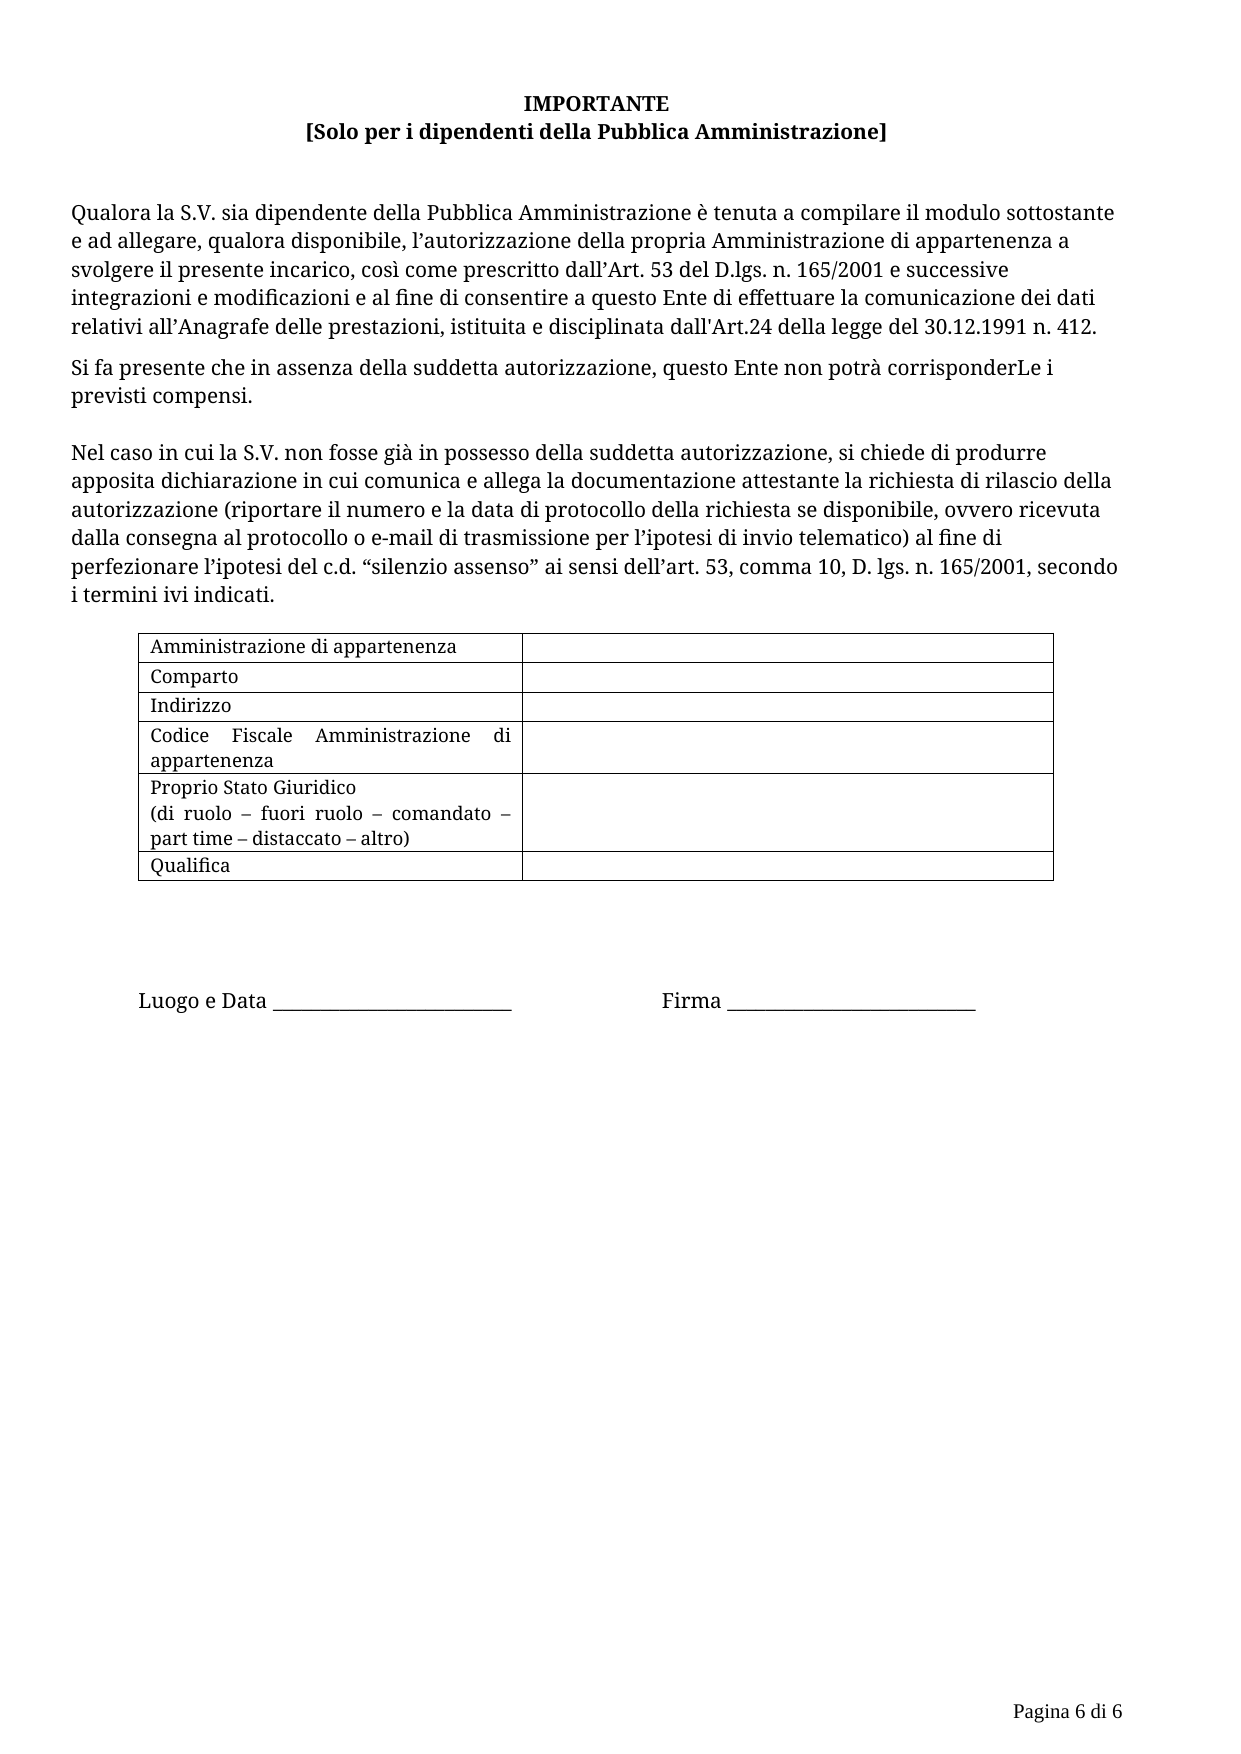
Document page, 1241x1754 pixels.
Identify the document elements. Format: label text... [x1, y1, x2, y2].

table_cell [523, 852, 1053, 880]
table_cell Indirizzo [139, 693, 522, 721]
table_cell Comparto [139, 663, 522, 692]
table_cell Qualifica [139, 852, 522, 880]
table_cell Proprio Stato Giuridico (di ruolo – fuori ruolo – comandato – part time – distaccato – altro) [139, 774, 522, 851]
text Si fa presente che in assenza della suddetta autorizzazione, questo Ente non potrà corrisponderLe i previsti compensi. [71, 353, 1122, 409]
table_header [523, 634, 1053, 662]
text Luogo e Data _________________________ Firma __________________________ [138, 986, 1122, 1015]
text Nel caso in cui la S.V. non fosse già in possesso della suddetta autorizzazione, si chiede di produrre apposita dichiarazione in cui comunica e allega la documentazione attestante la richiesta di rilascio della autorizzazione (riportare il numero e la data di protocollo della richiesta se disponibile, ovvero ricevuta dalla consegna al protocollo o e-mail di trasmissione per l’ipotesi di invio telematico) al fine di perfezionare l’ipotesi del c.d. “silenzio assenso” ai sensi dell’art. 53, comma 10, D. lgs. n. 165/2001, secondo i termini ivi indicati. [71, 438, 1122, 609]
table_cell [523, 663, 1053, 692]
table_cell [523, 774, 1053, 851]
text [Solo per i dipendenti della Pubblica Amministrazione] [71, 117, 1122, 146]
table_cell [523, 693, 1053, 721]
table_header Amministrazione di appartenenza [139, 634, 522, 662]
text IMPORTANTE [71, 89, 1122, 117]
table_cell [523, 722, 1053, 773]
table_cell Codice Fiscale Amministrazione di appartenenza [139, 722, 522, 773]
text Qualora la S.V. sia dipendente della Pubblica Amministrazione è tenuta a compilare il modulo sottostante e ad allegare, qualora disponibile, l’autorizzazione della propria Amministrazione di appartenenza a svolgere il presente incarico, così come prescritto dall’Art. 53 del D.lgs. n. 165/2001 e successive integrazioni e modificazioni e al fine di consentire a questo Ente di effettuare la comunicazione dei dati relativi all’Anagrafe delle prestazioni, istituita e disciplinata dall'Art.24 della legge del 30.12.1991 n. 412. [71, 198, 1122, 340]
